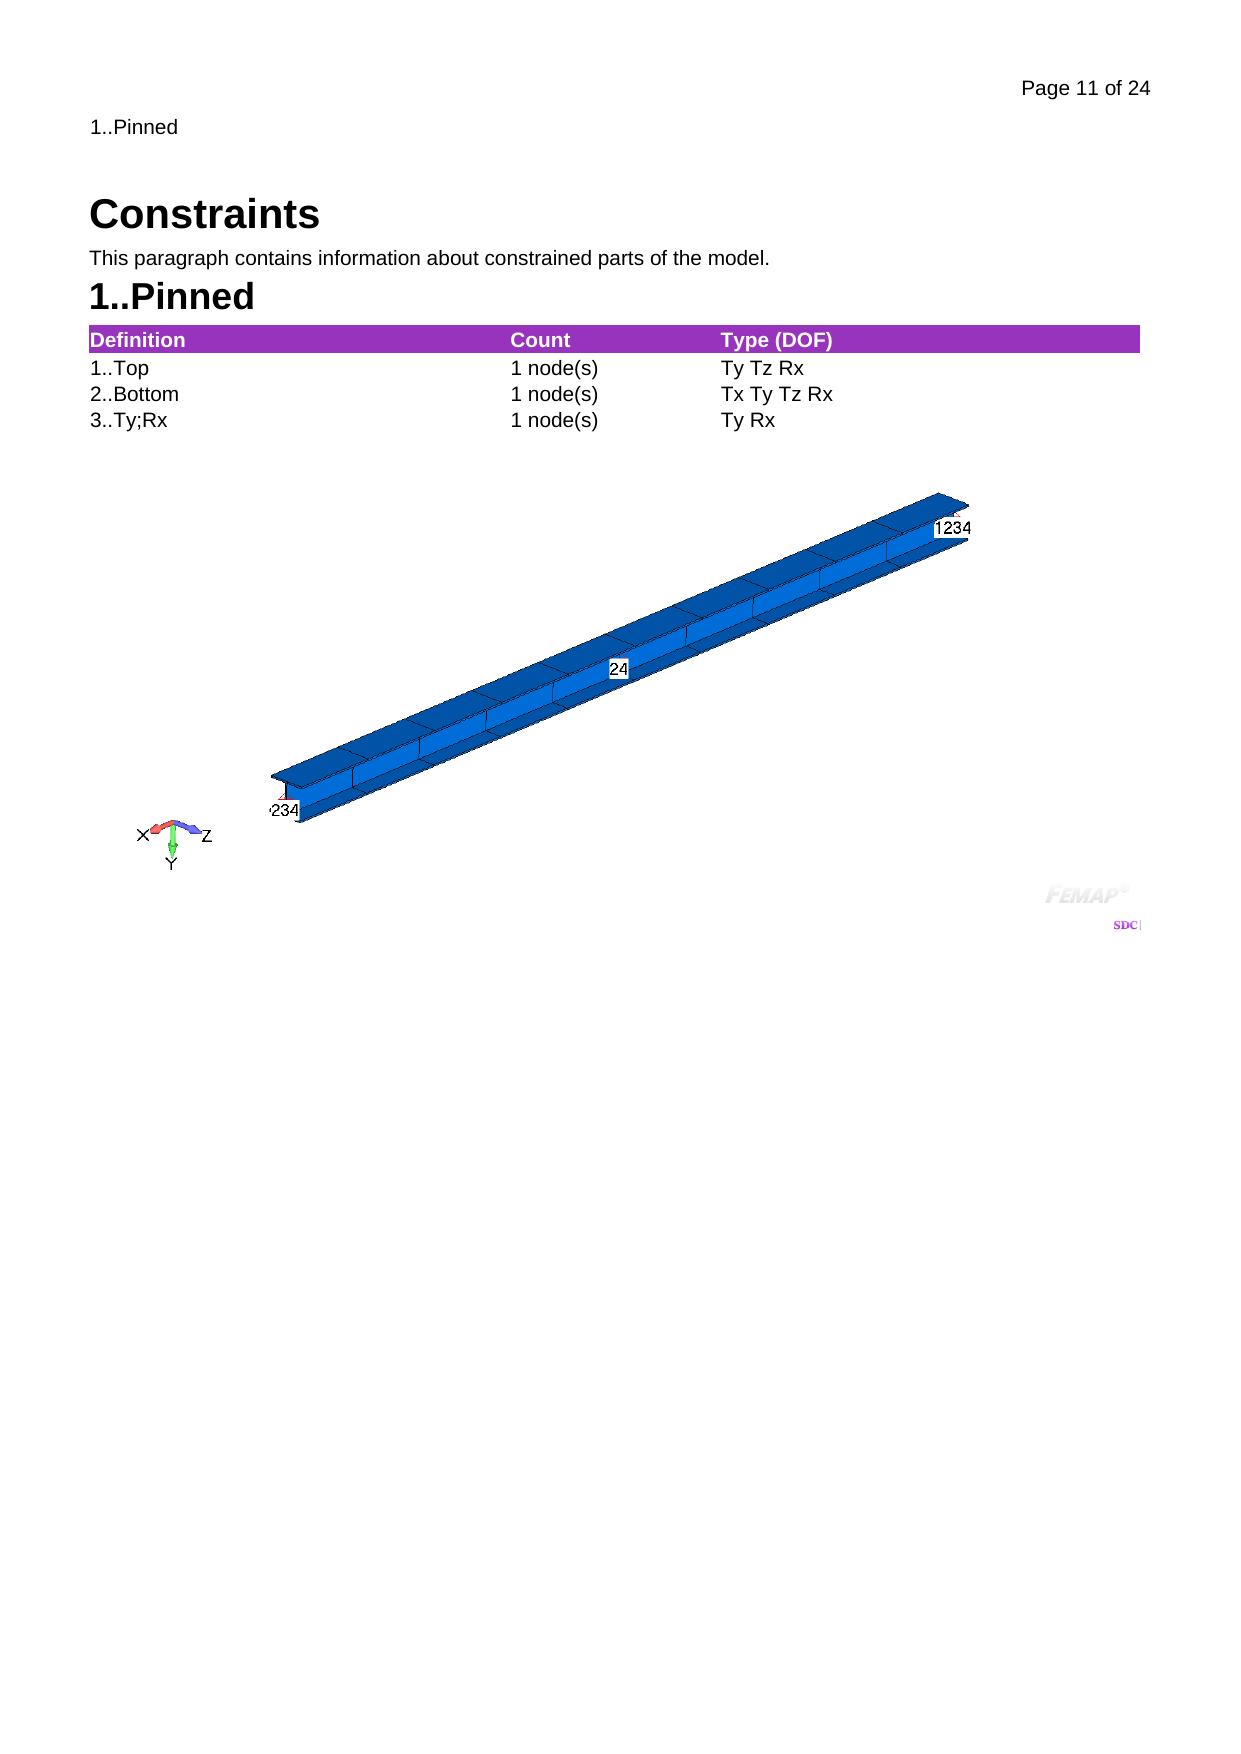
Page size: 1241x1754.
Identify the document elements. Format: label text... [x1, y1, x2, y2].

text This paragraph contains information about constrained parts of the model. [89, 246, 1152, 270]
table_cell 1 node(s) [509, 406, 719, 432]
table_header Type (DOF) [719, 325, 1140, 353]
table_cell Ty Rx [719, 406, 1140, 432]
table_header Count [509, 325, 719, 353]
table_cell 1 node(s) [509, 380, 719, 406]
table_cell 3..Ty;Rx [89, 406, 509, 432]
subtitle 1..Pinned [88, 274, 1152, 317]
picture [90, 437, 1141, 930]
table_cell 1 node(s) [509, 354, 719, 379]
subtitle Constraints [89, 189, 1152, 237]
table_cell Ty Tz Rx [719, 354, 1140, 379]
table_cell 2..Bottom [89, 380, 509, 406]
table_header Definition [89, 325, 509, 353]
table_cell 1..Top [89, 354, 509, 379]
table_cell [89, 432, 1141, 936]
table_cell Tx Ty Tz Rx [719, 380, 1140, 406]
